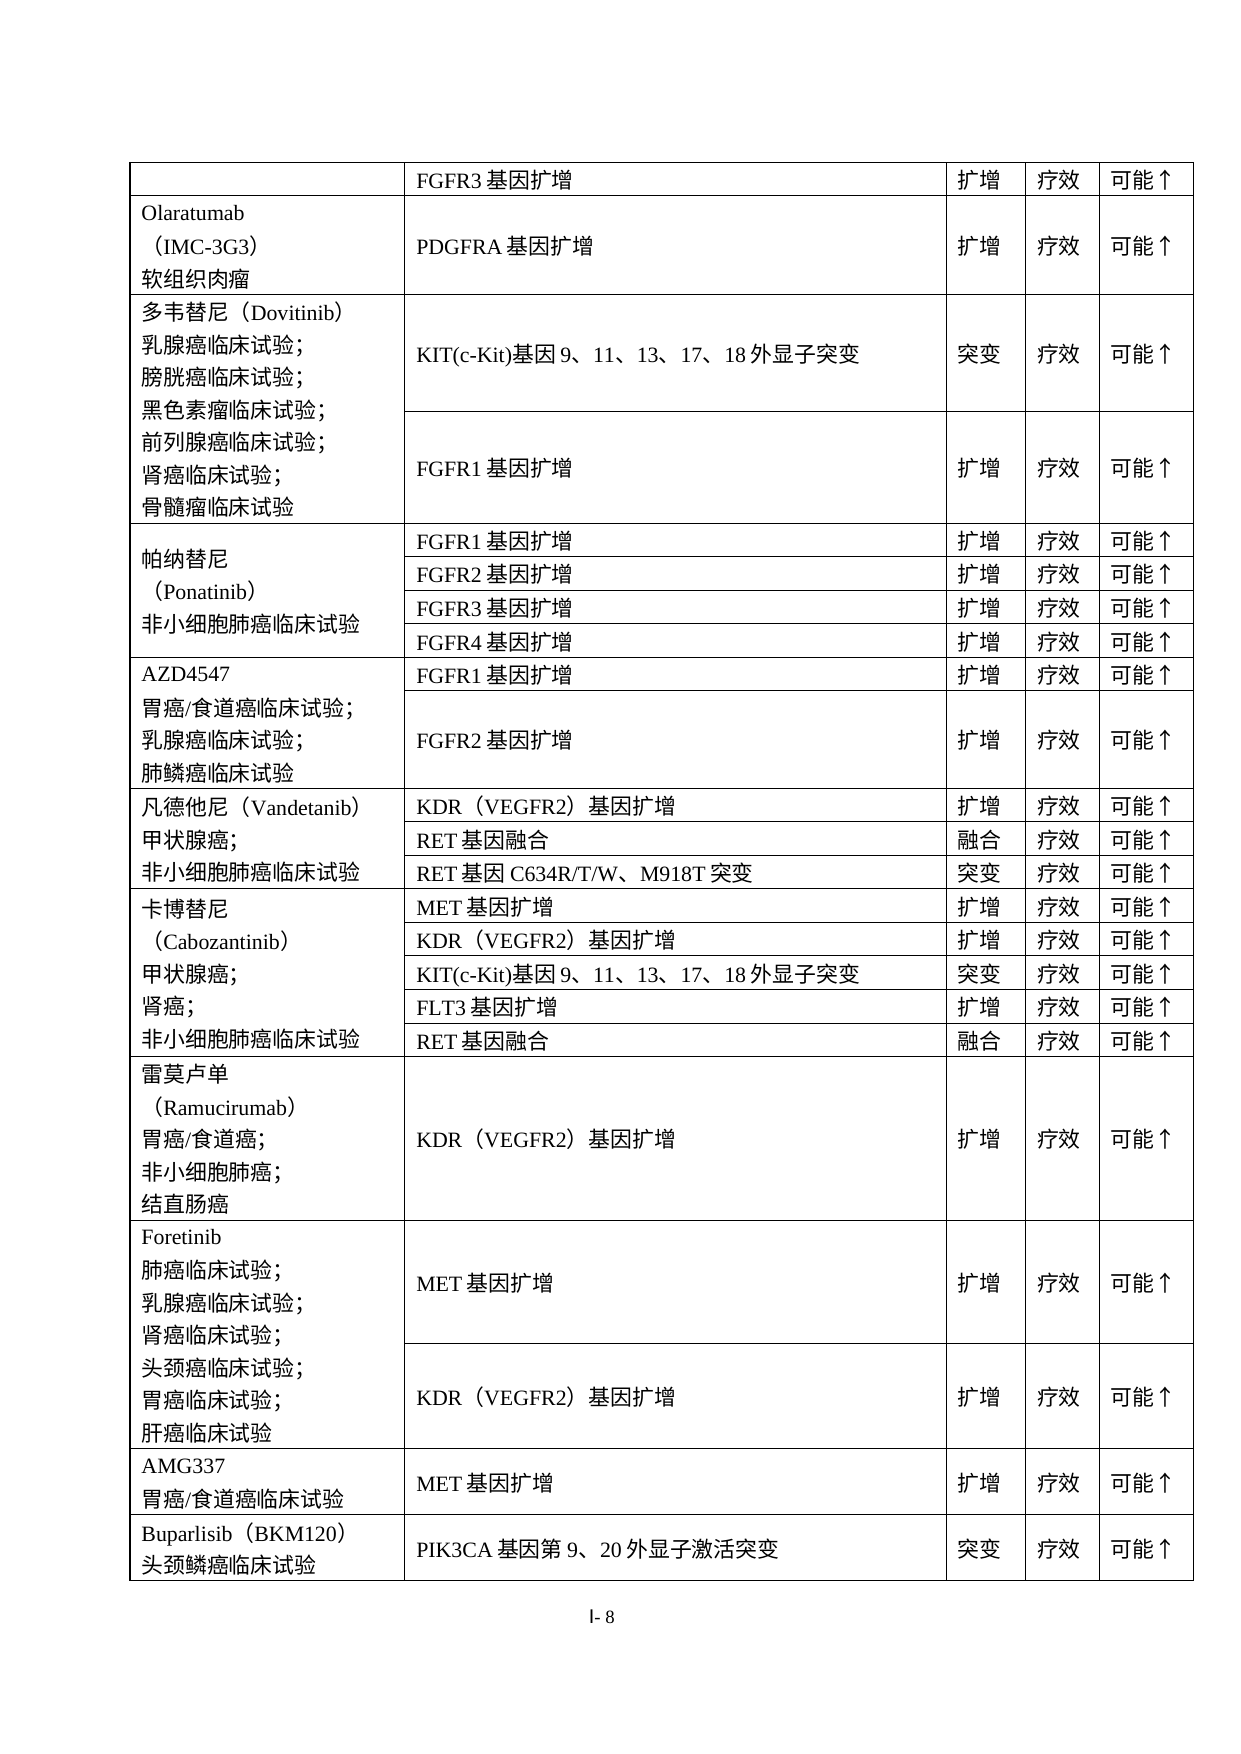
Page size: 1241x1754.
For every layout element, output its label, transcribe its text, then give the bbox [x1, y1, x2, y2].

table_cell 可能↑ [1100, 1024, 1193, 1056]
table_cell FGFR1基因扩增 [405, 658, 946, 690]
table_cell 可能↑ [1100, 591, 1193, 623]
table_cell 扩增 [947, 591, 1025, 623]
table_cell 可能↑ [1100, 1221, 1193, 1343]
table_cell 疗效 [1026, 990, 1099, 1022]
table_cell 可能↑ [1100, 163, 1193, 195]
table_cell FGFR1基因扩增 [405, 412, 946, 522]
table_cell 疗效 [1026, 524, 1099, 556]
table_cell 疗效 [1026, 1057, 1099, 1219]
table_cell 可能↑ [1100, 1057, 1193, 1219]
table_cell 疗效 [1026, 196, 1099, 294]
table_cell 可能↑ [1100, 789, 1193, 821]
table_cell 凡德他尼（Vandetanib） 甲状腺癌； 非小细胞肺癌临床试验 [131, 789, 404, 888]
table_cell 疗效 [1026, 412, 1099, 522]
table_cell 可能↑ [1100, 658, 1193, 690]
table_cell 疗效 [1026, 658, 1099, 690]
table_cell KDR（VEGFR2）基因扩增 [405, 1057, 946, 1219]
table_cell KIT(c-Kit)基因9、11、13、17、18外显子突变 [405, 956, 946, 989]
table_cell 可能↑ [1100, 196, 1193, 294]
table_cell 可能↑ [1100, 1344, 1193, 1448]
table_cell KDR（VEGFR2）基因扩增 [405, 1344, 946, 1448]
table_cell 扩增 [947, 658, 1025, 690]
table_cell 扩增 [947, 789, 1025, 821]
table_cell 可能↑ [1100, 691, 1193, 788]
table_cell 突变 [947, 856, 1025, 888]
table_cell 融合 [947, 822, 1025, 855]
table_cell FGFR3基因扩增 [405, 163, 946, 195]
table_cell 扩增 [947, 923, 1025, 955]
table_cell FGFR1基因扩增 [405, 524, 946, 556]
table_cell KDR（VEGFR2）基因扩增 [405, 789, 946, 821]
table_cell 疗效 [1026, 1344, 1099, 1448]
table_cell 扩增 [947, 524, 1025, 556]
table_cell 突变 [947, 1515, 1025, 1580]
table_cell FGFR2基因扩增 [405, 691, 946, 788]
table_cell 帕纳替尼 （Ponatinib） 非小细胞肺癌临床试验 [131, 524, 404, 657]
table_cell AMG337 胃癌/食道癌临床试验 [131, 1449, 404, 1514]
table_cell 疗效 [1026, 163, 1099, 195]
table_cell 扩增 [947, 1449, 1025, 1514]
table_cell 可能↑ [1100, 412, 1193, 522]
table_cell Foretinib 肺癌临床试验； 乳腺癌临床试验； 肾癌临床试验； 头颈癌临床试验； 胃癌临床试验； 肝癌临床试验 [131, 1221, 404, 1448]
table_cell FGFR3基因扩增 [405, 591, 946, 623]
table_cell 可能↑ [1100, 822, 1193, 855]
table_cell 突变 [947, 956, 1025, 989]
table_cell RET基因C634R/T/W、M918T突变 [405, 856, 946, 888]
table_cell MET基因扩增 [405, 1221, 946, 1343]
table_cell 可能↑ [1100, 956, 1193, 989]
table_cell MET基因扩增 [405, 889, 946, 922]
table_cell 疗效 [1026, 1024, 1099, 1056]
table_cell 可能↑ [1100, 923, 1193, 955]
table_cell KDR（VEGFR2）基因扩增 [405, 923, 946, 955]
table_cell 疗效 [1026, 889, 1099, 922]
table_cell 卡博替尼 （Cabozantinib） 甲状腺癌； 肾癌； 非小细胞肺癌临床试验 [131, 889, 404, 1056]
table_cell 疗效 [1026, 557, 1099, 589]
table_cell Buparlisib（BKM120） 头颈鳞癌临床试验 [131, 1515, 404, 1580]
table_cell 扩增 [947, 889, 1025, 922]
table_cell 扩增 [947, 196, 1025, 294]
table_cell 雷莫卢单（Ramucirumab） 胃癌/食道癌； 非小细胞肺癌； 结直肠癌 [131, 1057, 404, 1219]
table_cell PDGFRA基因扩增 [405, 196, 946, 294]
table_cell 疗效 [1026, 691, 1099, 788]
table_cell 扩增 [947, 990, 1025, 1022]
table_cell FGFR4基因扩增 [405, 624, 946, 657]
table_cell Olaratumab （IMC-3G3） 软组织肉瘤 [131, 196, 404, 294]
table_cell RET基因融合 [405, 822, 946, 855]
table_cell 可能↑ [1100, 524, 1193, 556]
table_cell 疗效 [1026, 923, 1099, 955]
table_cell 疗效 [1026, 956, 1099, 989]
table_cell 融合 [947, 1024, 1025, 1056]
table_cell 疗效 [1026, 591, 1099, 623]
table_cell 可能↑ [1100, 990, 1193, 1022]
table_cell 扩增 [947, 691, 1025, 788]
table_cell 疗效 [1026, 295, 1099, 411]
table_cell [405, 1515, 946, 1580]
table_cell 可能↑ [1100, 856, 1193, 888]
table_cell 疗效 [1026, 1449, 1099, 1514]
table_cell 疗效 [1026, 822, 1099, 855]
table_cell 可能↑ [1100, 1515, 1193, 1580]
table_cell AZD4547 胃癌/食道癌临床试验； 乳腺癌临床试验； 肺鳞癌临床试验 [131, 658, 404, 788]
table_cell 扩增 [947, 557, 1025, 589]
table_cell 多韦替尼（Dovitinib） 乳腺癌临床试验； 膀胱癌临床试验； 黑色素瘤临床试验； 前列腺癌临床试验； 肾癌临床试验； 骨髓瘤临床试验 [131, 295, 404, 522]
table_cell 可能↑ [1100, 295, 1193, 411]
table_cell 疗效 [1026, 624, 1099, 657]
table_cell FGFR2基因扩增 [405, 557, 946, 589]
table_cell FLT3基因扩增 [405, 990, 946, 1022]
table_cell 疗效 [1026, 856, 1099, 888]
table_cell 扩增 [947, 1344, 1025, 1448]
table_cell KIT(c-Kit)基因9、11、13、17、18外显子突变 [405, 295, 946, 411]
table_cell 可能↑ [1100, 557, 1193, 589]
table_cell 扩增 [947, 412, 1025, 522]
table_cell 疗效 [1026, 789, 1099, 821]
table_cell 扩增 [947, 1057, 1025, 1219]
table_cell RET基因融合 [405, 1024, 946, 1056]
table_cell 扩增 [947, 163, 1025, 195]
table_cell 突变 [947, 295, 1025, 411]
table_cell 扩增 [947, 1221, 1025, 1343]
table_cell MET基因扩增 [405, 1449, 946, 1514]
table_cell 可能↑ [1100, 624, 1193, 657]
table_cell 扩增 [947, 624, 1025, 657]
table_cell 疗效 [1026, 1221, 1099, 1343]
table_cell 疗效 [1026, 1515, 1099, 1580]
table_cell 可能↑ [1100, 1449, 1193, 1514]
table_cell 可能↑ [1100, 889, 1193, 922]
